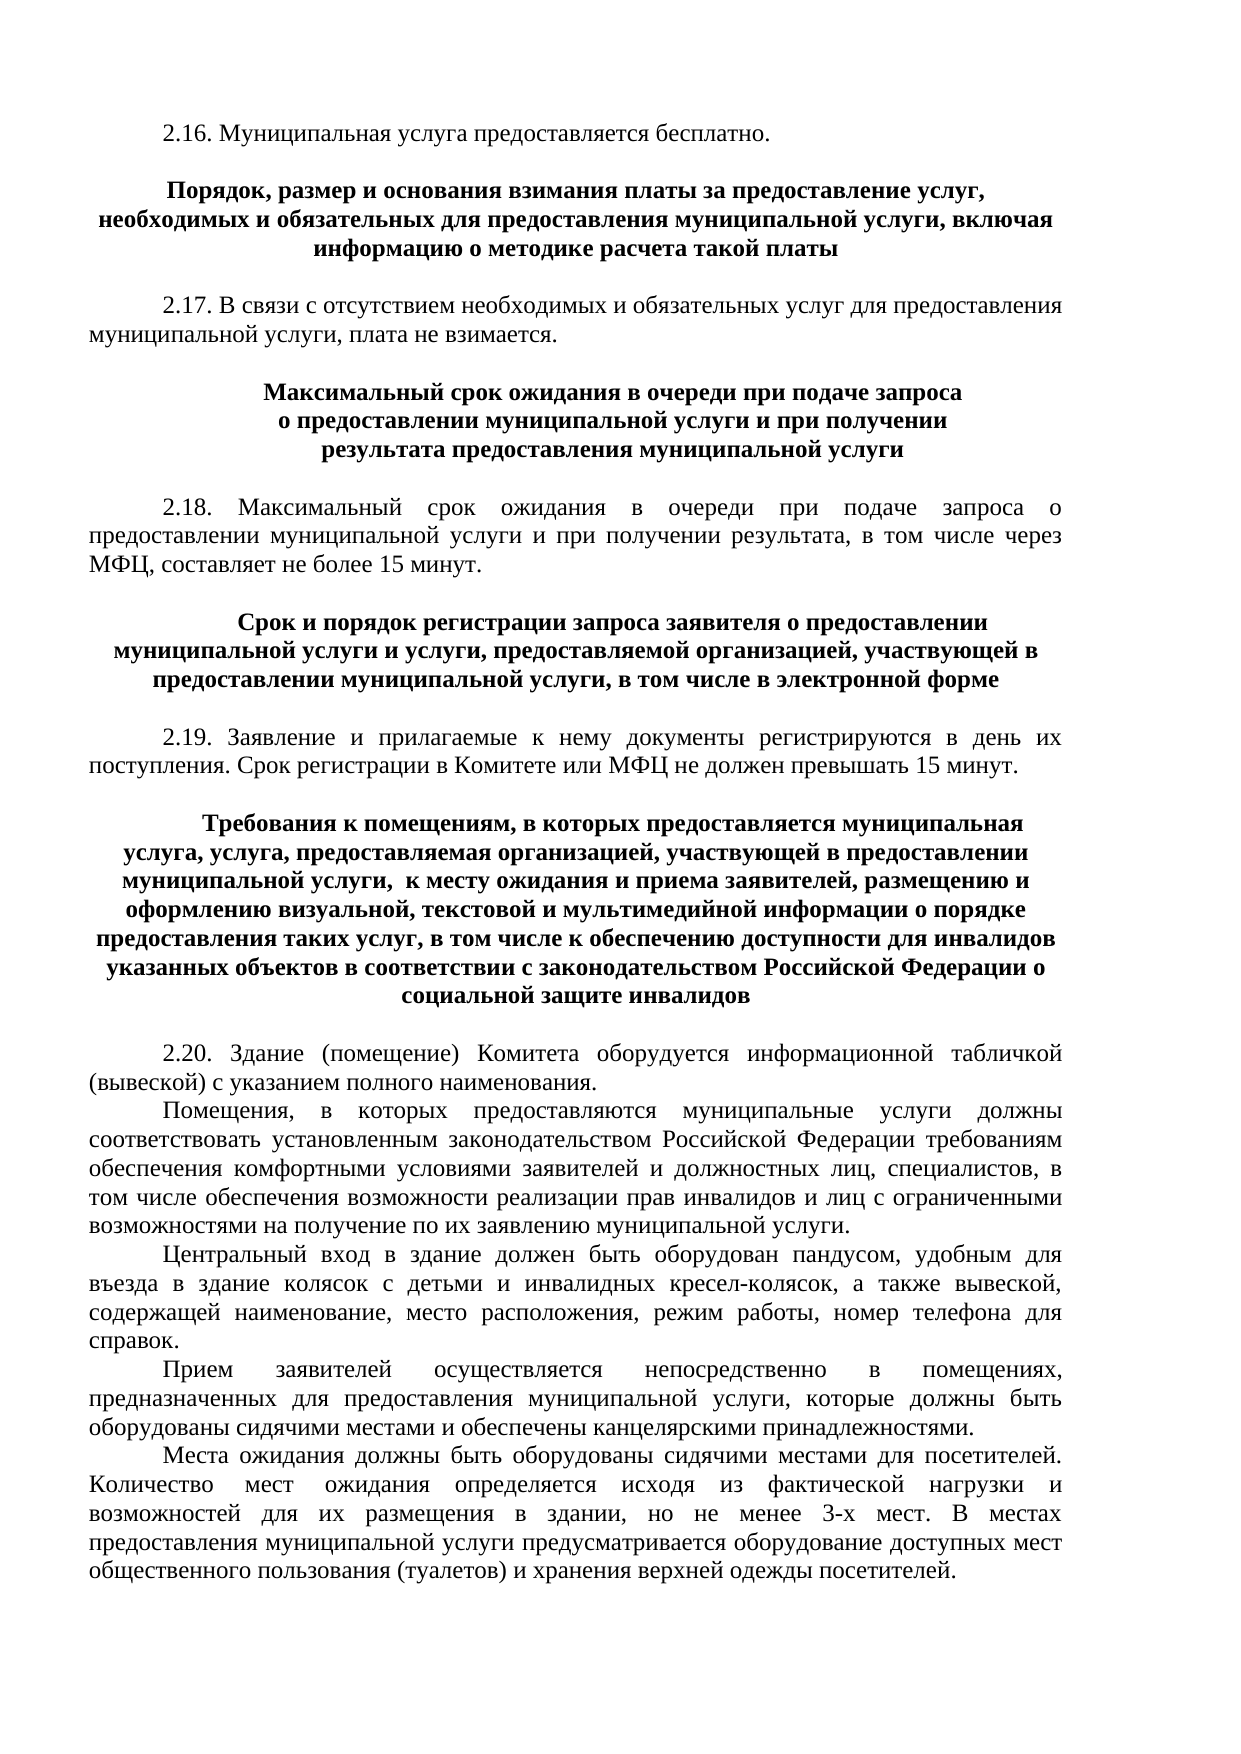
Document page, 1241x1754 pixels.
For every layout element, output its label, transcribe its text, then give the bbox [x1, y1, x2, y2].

text Прием заявителей осуществляется непосредственно в помещениях, предназначенных для предоставления муниципальной услуги, которые должны быть оборудованы сидячими местами и обеспечены канцелярскими принадлежностями. [89, 1354, 1063, 1441]
text 2.20. Здание (помещение) Комитета оборудуется информационной табличкой (вывеской) с указанием полного наименования. [89, 1038, 1063, 1096]
text Центральный вход в здание должен быть оборудован пандусом, удобным для въезда в здание колясок с детьми и инвалидных кресел-колясок, а также вывеской, содержащей наименование, место расположения, режим работы, номер телефона для справок. [89, 1239, 1063, 1354]
text о предоставлении муниципальной услуги и при получении [89, 406, 1063, 434]
text Места ожидания должны быть оборудованы сидячими местами для посетителей. Количество мест ожидания определяется исходя из фактической нагрузки и возможностей для их размещения в здании, но не менее 3-х мест. В местах предоставления муниципальной услуги предусматривается оборудование доступных мест общественного пользования (туалетов) и хранения верхней одежды посетителей. [89, 1441, 1063, 1584]
text Порядок, размер и основания взимания платы за предоставление услуг, необходимых и обязательных для предоставления муниципальной услуги, включая информацию о методике расчета такой платы [89, 176, 1063, 262]
text Требования к помещениям, в которых предоставляется муниципальная услуга, услуга, предоставляемая организацией, участвующей в предоставлении муниципальной услуги, к месту ожидания и приема заявителей, размещению и оформлению визуальной, текстовой и мультимедийной информации о порядке предоставления таких услуг, в том числе к обеспечению доступности для инвалидов указанных объектов в соответствии с законодательством Российской Федерации о социальной защите инвалидов [89, 808, 1063, 1009]
text 2.16. Муниципальная услуга предоставляется бесплатно. [89, 118, 1063, 147]
text 2.18. Максимальный срок ожидания в очереди при подаче запроса о предоставлении муниципальной услуги и при получении результата, в том числе через МФЦ, составляет не более 15 минут. [89, 492, 1063, 578]
text Срок и порядок регистрации запроса заявителя о предоставлении муниципальной услуги и услуги, предоставляемой организацией, участвующей в предоставлении муниципальной услуги, в том числе в электронной форме [89, 607, 1063, 693]
text 2.17. В связи с отсутствием необходимых и обязательных услуг для предоставления муниципальной услуги, плата не взимается. [89, 291, 1063, 348]
text Помещения, в которых предоставляются муниципальные услуги должны соответствовать установленным законодательством Российской Федерации требованиям обеспечения комфортными условиями заявителей и должностных лиц, специалистов, в том числе обеспечения возможности реализации прав инвалидов и лиц с ограниченными возможностями на получение по их заявлению муниципальной услуги. [89, 1096, 1063, 1239]
text результата предоставления муниципальной услуги [89, 434, 1063, 463]
text 2.19. Заявление и прилагаемые к нему документы регистрируются в день их поступления. Срок регистрации в Комитете или МФЦ не должен превышать 15 минут. [89, 722, 1063, 779]
text Максимальный срок ожидания в очереди при подаче запроса [89, 377, 1063, 406]
